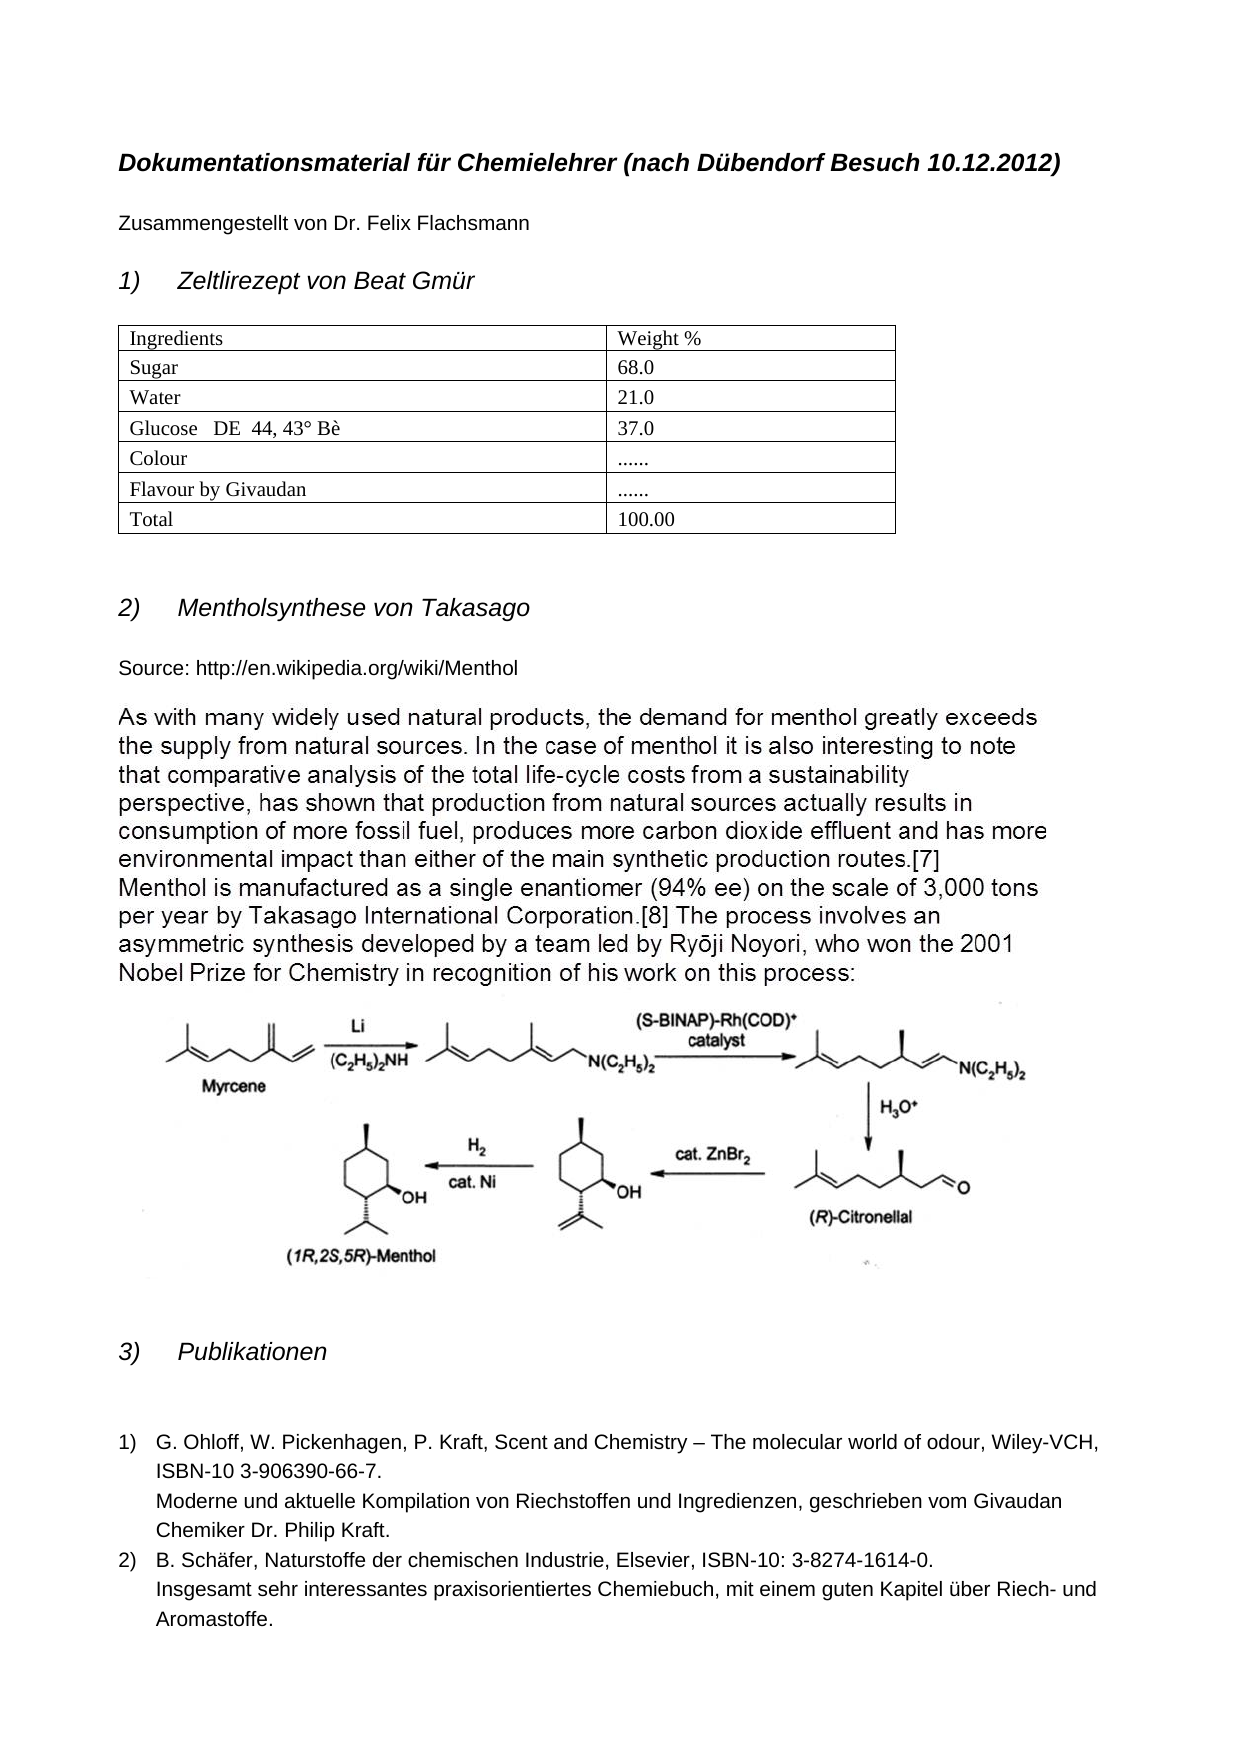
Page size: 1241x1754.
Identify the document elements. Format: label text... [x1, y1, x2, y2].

text Source: http://en.wikipedia.org/wiki/Menthol [118, 652, 1122, 681]
table_header Weight % [607, 326, 895, 349]
list Zeltlirezept von Beat Gmür [118, 266, 1122, 295]
list Publikationen [118, 1337, 1122, 1367]
list B. Schäfer, Naturstoffe der chemischen Industrie, Elsevier, ISBN-10: 3-8274-1614-0. [118, 1543, 1122, 1573]
table_cell Total [119, 503, 606, 533]
table_cell Flavour by Givaudan [119, 473, 606, 502]
table_cell 100.00 [607, 503, 895, 533]
table_cell Glucose DE 44, 43° Bè [119, 412, 606, 441]
table_cell Sugar [119, 351, 606, 380]
picture [118, 693, 1047, 1279]
text Zusammengestellt von Dr. Felix Flachsmann [118, 207, 1122, 236]
table_cell Colour [119, 442, 606, 472]
text Dokumentationsmaterial für Chemielehrer (nach Dübendorf Besuch 10.12.2012) [118, 148, 1122, 177]
table_cell Water [119, 381, 606, 411]
list G. Ohloff, W. Pickenhagen, P. Kraft, Scent and Chemistry – The molecular world of odour, Wiley-VCH, ISBN-10 3-906390-66-7. [118, 1426, 1122, 1484]
list Insgesamt sehr interessantes praxisorientiertes Chemiebuch, mit einem guten Kapitel über Riech- und Aromastoffe. [156, 1573, 1122, 1632]
table_cell 37.0 [607, 412, 895, 441]
table_cell ...... [607, 473, 895, 502]
list Moderne und aktuelle Kompilation von Riechstoffen und Ingredienzen, geschrieben vom Givaudan Chemiker Dr. Philip Kraft. [156, 1484, 1122, 1543]
table_cell 68.0 [607, 351, 895, 380]
list Mentholsynthese von Takasago [118, 593, 1122, 622]
table_header Ingredients [119, 326, 606, 349]
table_cell ...... [607, 442, 895, 472]
table_cell 21.0 [607, 381, 895, 411]
